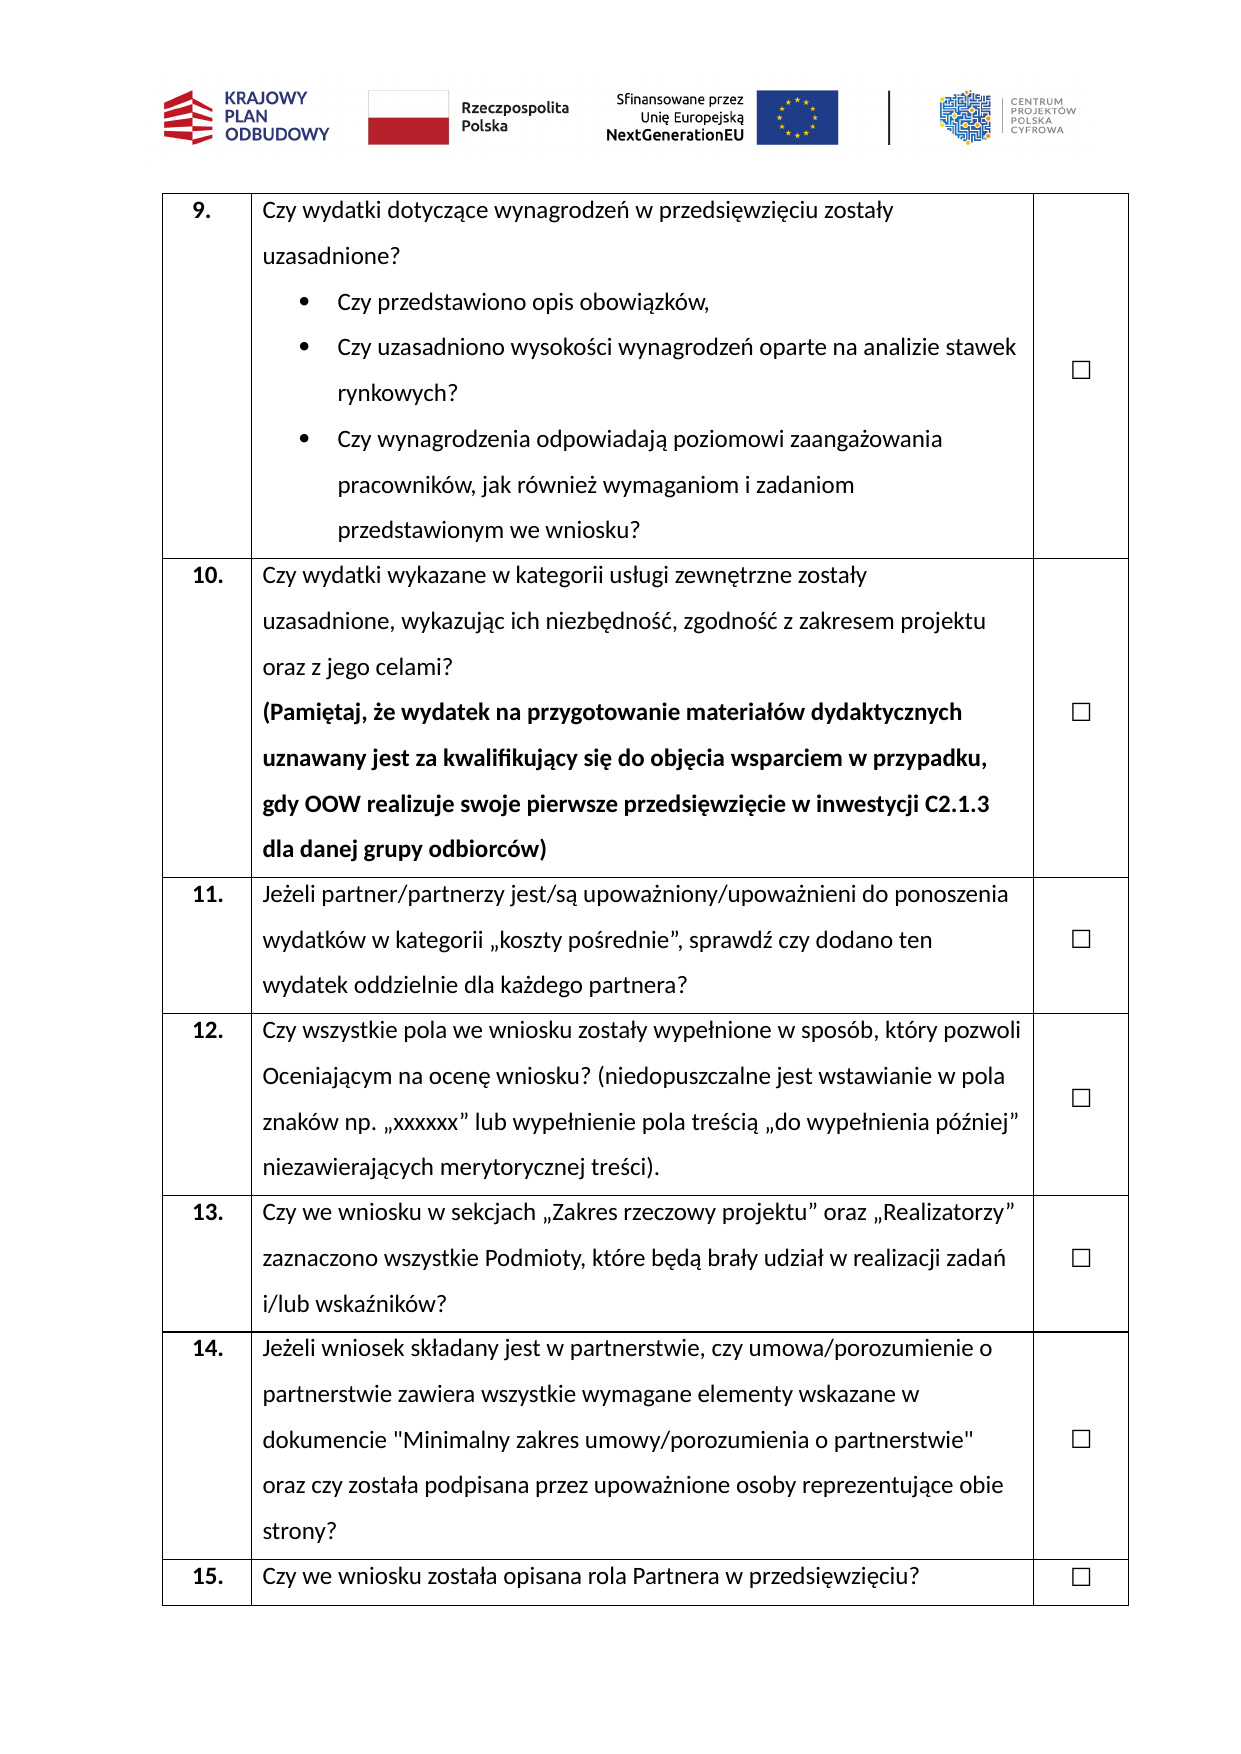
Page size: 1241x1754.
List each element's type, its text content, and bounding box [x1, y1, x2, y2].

table_cell [163, 194, 251, 558]
table_cell [163, 1196, 251, 1331]
picture [147, 73, 1093, 162]
table_cell Czy wszystkie pola we wniosku zostały wypełnione w sposób, który pozwoli Oceniającym na ocenę wniosku? (niedopuszczalne jest wstawianie w pola znaków np. „xxxxxx” lub wypełnienie pola treścią „do wypełnienia później” niezawierających merytorycznej treści). [252, 1014, 1033, 1195]
table_cell [163, 1560, 251, 1605]
table_cell [163, 1333, 251, 1559]
table_cell Czy we wniosku została opisana rola Partnera w przedsięwzięciu? [252, 1560, 1033, 1605]
table_cell Jeżeli partner/partnerzy jest/są upoważniony/upoważnieni do ponoszenia wydatków w kategorii „koszty pośrednie”, sprawdź czy dodano ten wydatek oddzielnie dla każdego partnera? [252, 878, 1033, 1013]
table_cell Czy we wniosku w sekcjach „Zakres rzeczowy projektu” oraz „Realizatorzy” zaznaczono wszystkie Podmioty, które będą brały udział w realizacji zadań i/lub wskaźników? [252, 1196, 1033, 1331]
table_cell [163, 878, 251, 1013]
table_cell Jeżeli wniosek składany jest w partnerstwie, czy umowa/porozumienie o partnerstwie zawiera wszystkie wymagane elementy wskazane w dokumencie "Minimalny zakres umowy/porozumienia o partnerstwie" oraz czy została podpisana przez upoważnione osoby reprezentujące obie strony? [252, 1333, 1033, 1559]
table_cell [163, 1014, 251, 1195]
table_cell Czy wydatki wykazane w kategorii usługi zewnętrzne zostały uzasadnione, wykazując ich niezbędność, zgodność z zakresem projektu oraz z jego celami? (Pamiętaj, że wydatek na przygotowanie materiałów dydaktycznych uznawany jest za kwalifikujący się do objęcia wsparciem w przypadku, gdy OOW realizuje swoje pierwsze przedsięwzięcie w inwestycji C2.1.3 dla danej grupy odbiorców) [252, 559, 1033, 877]
table_cell [163, 559, 251, 877]
table_cell Czy wydatki dotyczące wynagrodzeń w przedsięwzięciu zostały uzasadnione? Czy przedstawiono opis obowiązków, Czy uzasadniono wysokości wynagrodzeń oparte na analizie stawek rynkowych? Czy wynagrodzenia odpowiadają poziomowi zaangażowania pracowników, jak również wymaganiom i zadaniom przedstawionym we wniosku? [252, 194, 1033, 558]
